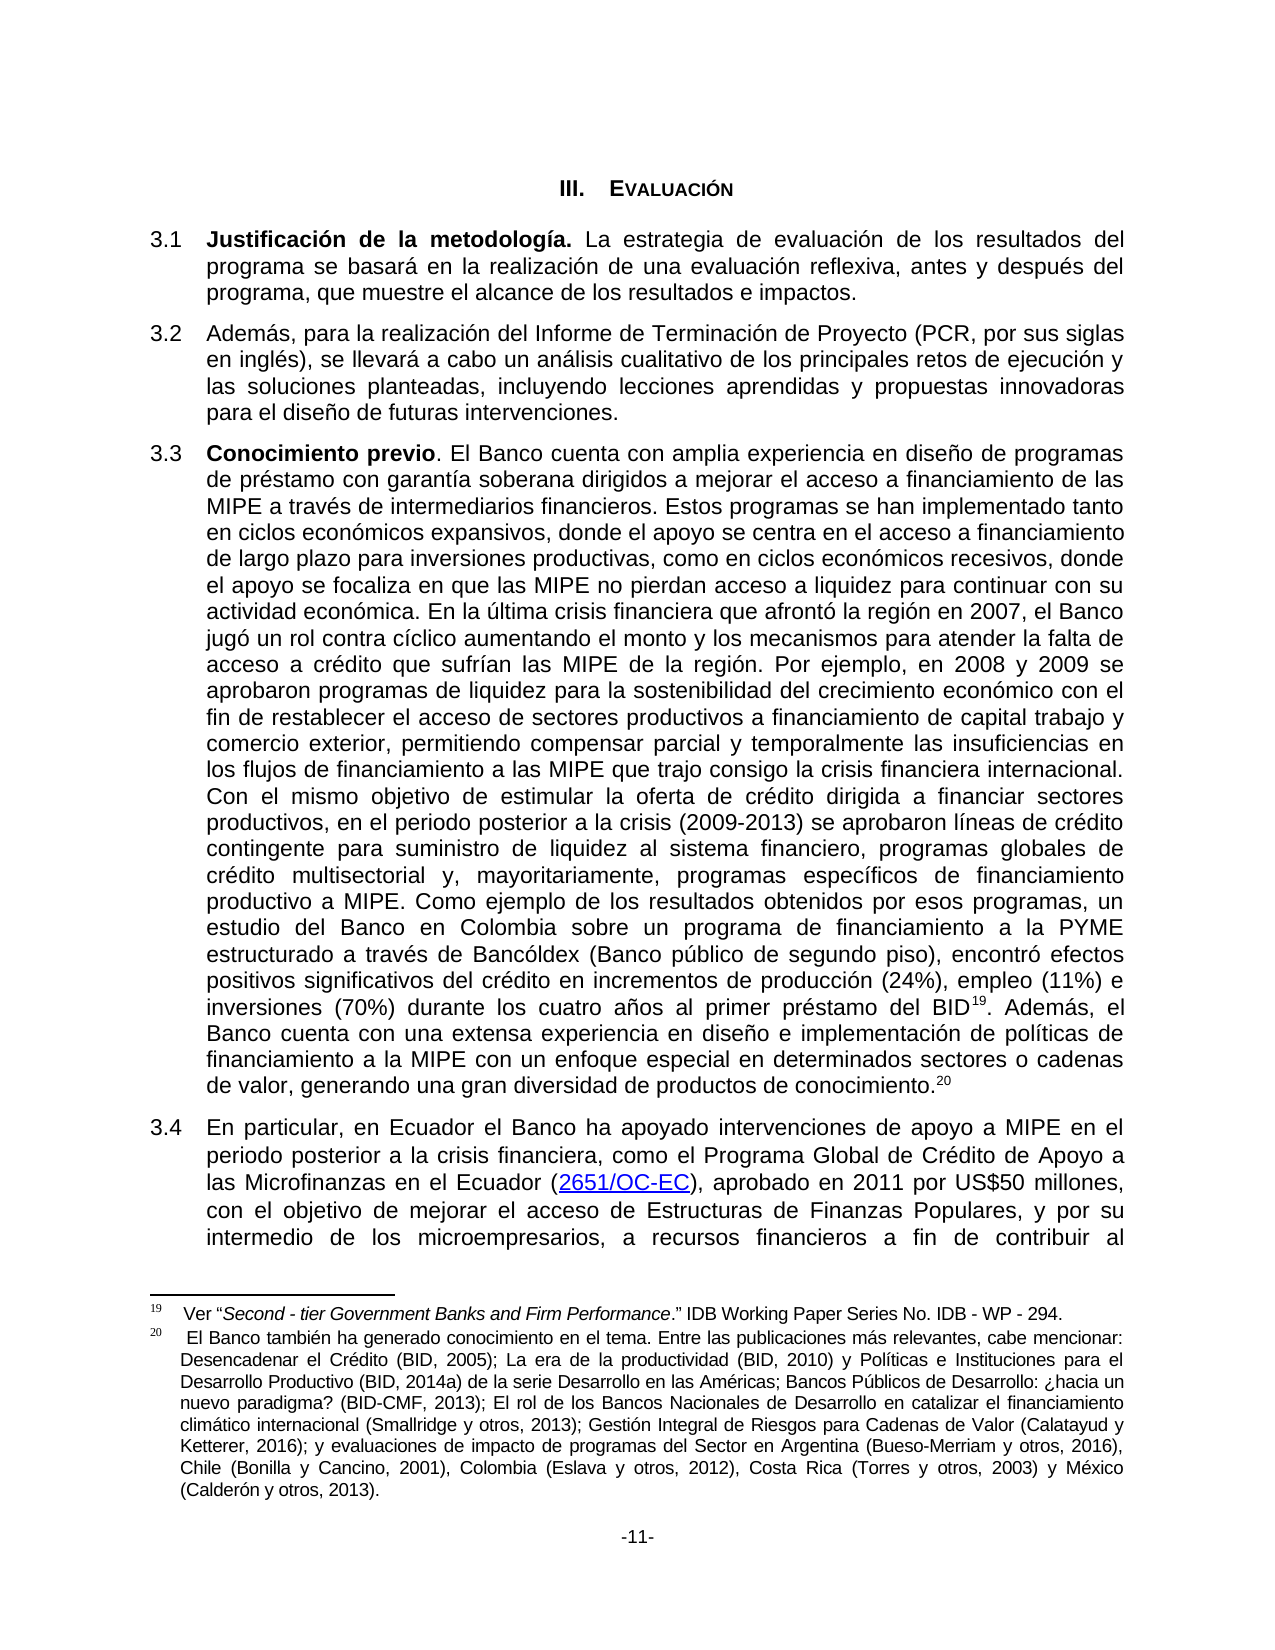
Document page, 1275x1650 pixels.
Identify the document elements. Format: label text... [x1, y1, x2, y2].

list Conocimiento previo. El Banco cuenta con amplia experiencia en diseño de programas de préstamo con garantía soberana dirigidos a mejorar el acceso a financiamiento de las MIPE a través de intermediarios financieros. Estos programas se han implementado tanto en ciclos económicos expansivos, donde el apoyo se centra en el acceso a financiamiento de largo plazo para inversiones productivas, como en ciclos económicos recesivos, donde el apoyo se focaliza en que las MIPE no pierdan acceso a liquidez para continuar con su actividad económica. En la última crisis financiera que afrontó la región en 2007, el Banco jugó un rol contra cíclico aumentando el monto y los mecanismos para atender la falta de acceso a crédito que sufrían las MIPE de la región. Por ejemplo, en 2008 y 2009 se aprobaron programas de liquidez para la sostenibilidad del crecimiento económico con el fin de restablecer el acceso de sectores productivos a financiamiento de capital trabajo y comercio exterior, permitiendo compensar parcial y temporalmente las insuficiencias en los flujos de financiamiento a las MIPE que trajo consigo la crisis financiera internacional. Con el mismo objetivo de estimular la oferta de crédito dirigida a financiar sectores productivos, en el periodo posterior a la crisis (2009-2013) se aprobaron líneas de crédito contingente para suministro de liquidez al sistema financiero, programas globales de crédito multisectorial y, mayoritariamente, programas específicos de financiamiento productivo a MIPE. Como ejemplo de los resultados obtenidos por esos programas, un estudio del Banco en Colombia sobre un programa de financiamiento a la PYME estructurado a través de Bancóldex (Banco público de segundo piso), encontró efectos positivos significativos del crédito en incrementos de producción (24%), empleo (11%) e inversiones (70%) durante los cuatro años al primer préstamo del BID. Además, el Banco cuenta con una extensa experiencia en diseño e implementación de políticas de financiamiento a la MIPE con un enfoque especial en determinados sectores o cadenas de valor, generando una gran diversidad de productos de conocimiento. [150, 440, 1125, 1099]
list Además, para la realización del Informe de Terminación de Proyecto (PCR, por sus siglas en inglés), se llevará a cabo un análisis cualitativo de los principales retos de ejecución y las soluciones planteadas, incluyendo lecciones aprendidas y propuestas innovadoras para el diseño de futuras intervenciones. [150, 320, 1125, 425]
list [150, 1113, 1125, 1250]
list Justificación de la metodología. La estrategia de evaluación de los resultados del programa se basará en la realización de una evaluación reflexiva, antes y después del programa, que muestre el alcance de los resultados e impactos. [150, 226, 1125, 305]
text Evaluación [150, 175, 1125, 201]
